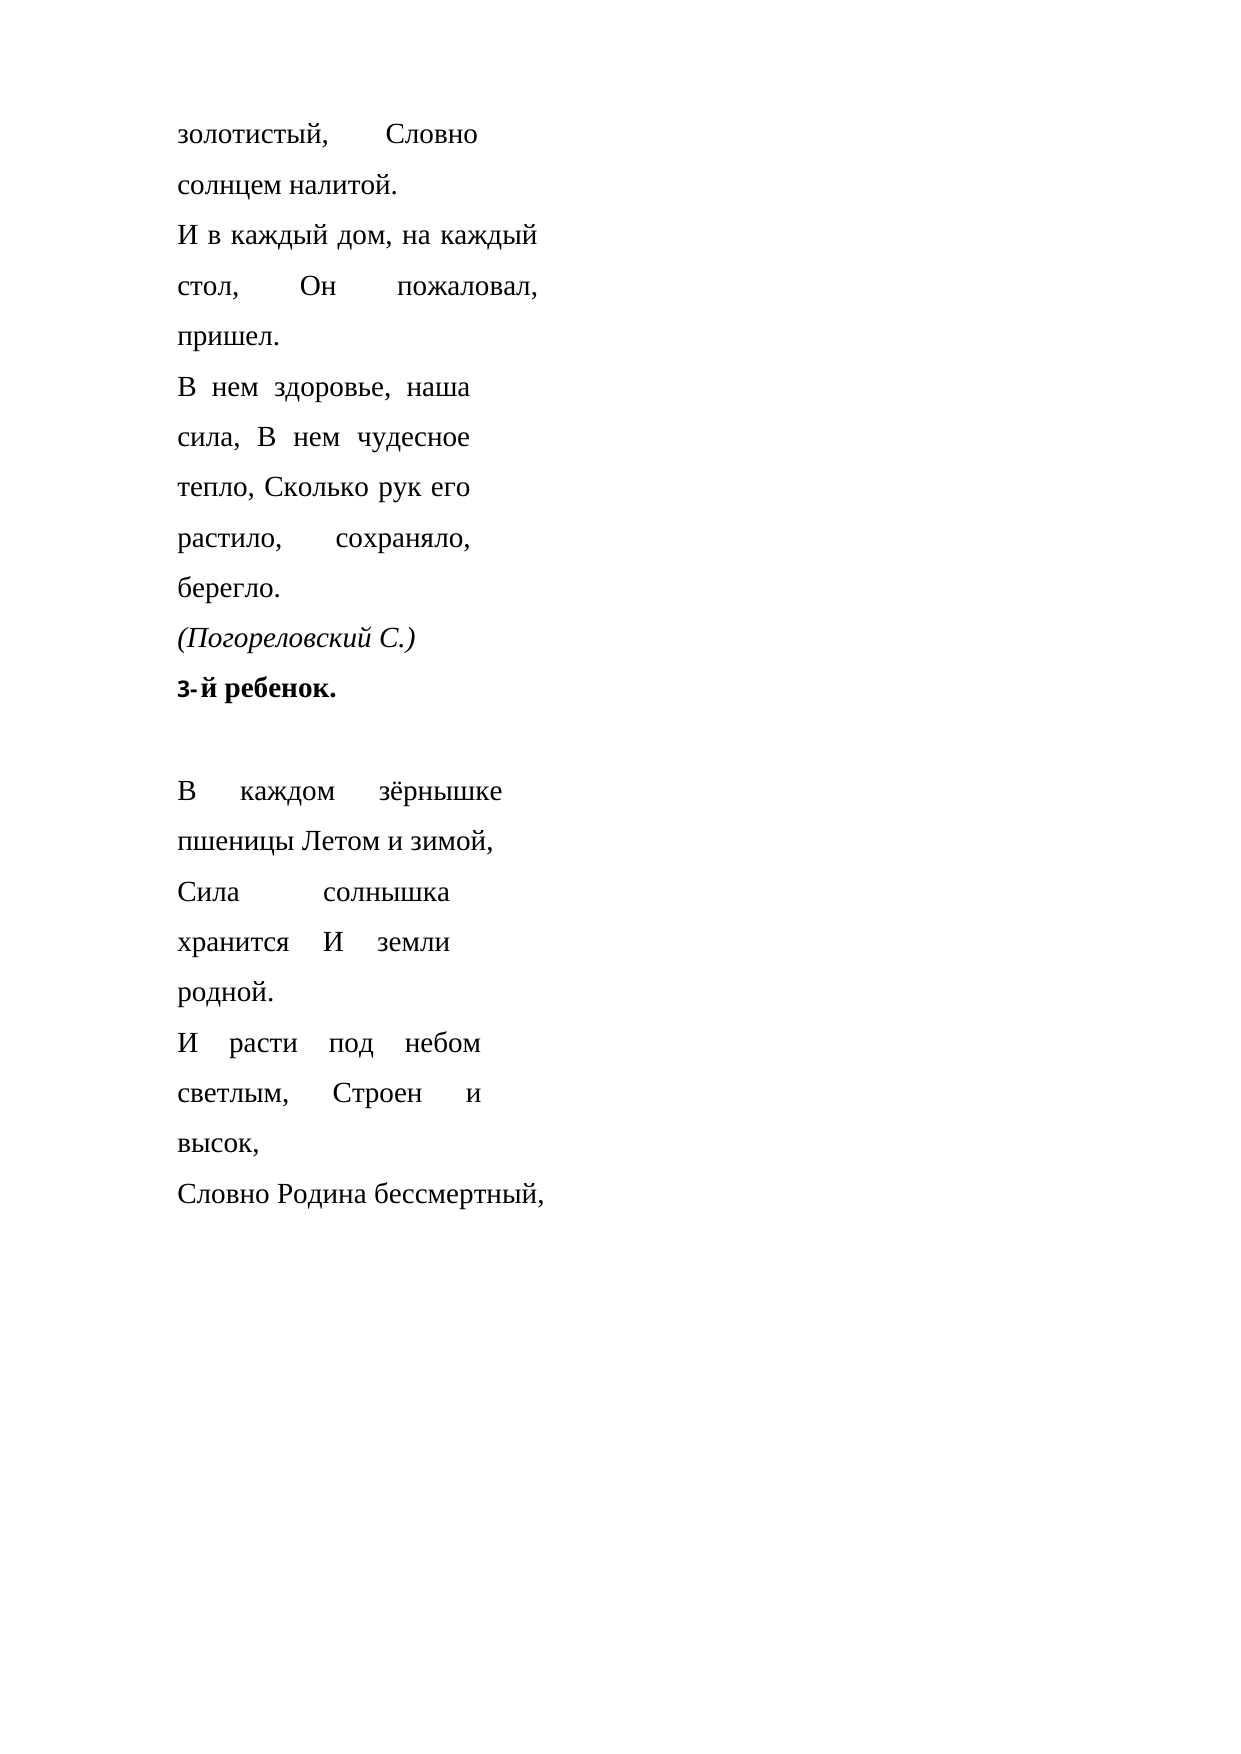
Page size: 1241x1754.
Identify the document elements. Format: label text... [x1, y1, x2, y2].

subtitle й ребенок. [177, 671, 1163, 705]
text Сила солнышка хранится И земли родной. [177, 874, 450, 1008]
text В каждом зёрнышке пшеницы Летом и зимой, [177, 773, 502, 857]
text Словно Родина бессмертный, [177, 1176, 1163, 1209]
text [177, 117, 478, 201]
text В нем здоровье, наша сила, В нем чудесное тепло, Сколько рук его растило, сохраняло, берегло. (Погореловский С.) [177, 369, 470, 654]
text И в каждый дом, на каждый стол, Он пожаловал, пришел. [177, 217, 538, 352]
text И расти под небом светлым, Строен и высок, [177, 1025, 481, 1159]
